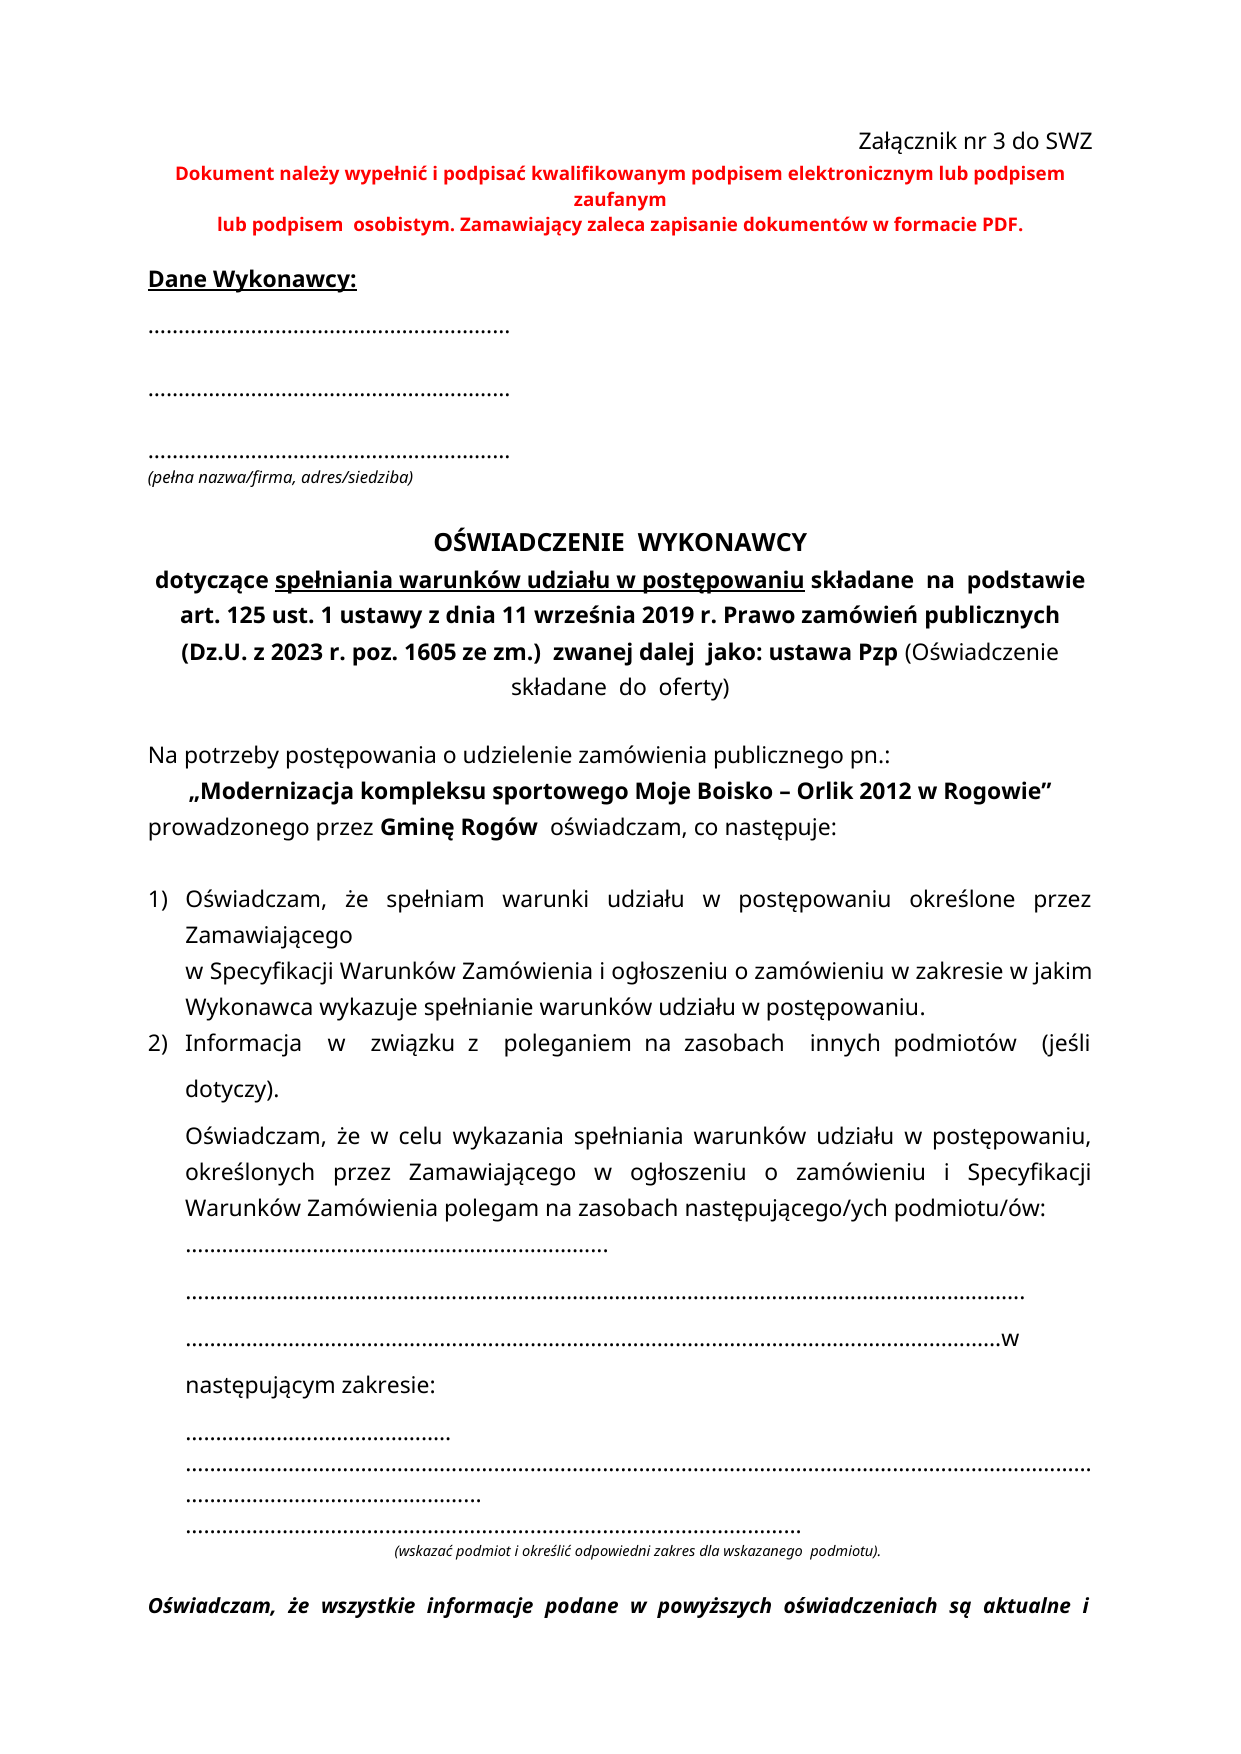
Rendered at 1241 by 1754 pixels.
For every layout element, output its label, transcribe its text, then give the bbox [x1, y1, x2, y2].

text Oświadczam, że w celu wykazania spełniania warunków udziału w postępowaniu, określonych przez Zamawiającego w ogłoszeniu o zamówieniu i Specyfikacji Warunków Zamówienia polegam na zasobach następującego/ych podmiotu/ów: [185, 1120, 1092, 1223]
text ……………………………………..………………………………………………………………………………………………………………………………………………….…………………………...………………………………………………………………………………………… [185, 1416, 1092, 1541]
list Informacja w związku z poleganiem na zasobach innych podmiotów (jeśli dotyczy). [148, 1026, 1092, 1104]
text …………………………………………………… [148, 309, 1092, 341]
text (pełna nazwa/firma, adres/siedziba) [148, 466, 1092, 488]
text …………………………………………………… [148, 372, 1092, 403]
text Załącznik nr 3 do SWZ [148, 124, 1092, 156]
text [148, 1592, 1092, 1620]
text …………………………………………………… [148, 434, 1092, 466]
list Oświadczam, że spełniam warunki udziału w postępowaniu określone przez Zamawiającego w Specyfikacji Warunków Zamówienia i ogłoszeniu o zamówieniu w zakresie w jakim Wykonawca wykazuje spełnianie warunków udziału w postępowaniu. [148, 883, 1092, 1022]
text Dokument należy wypełnić i podpisać kwalifikowanym podpisem elektronicznym lub podpisem zaufanym [148, 161, 1092, 212]
text Na potrzeby postępowania o udzielenie zamówienia publicznego pn.: [148, 739, 1092, 770]
text lub podpisem osobistym. Zamawiający zaleca zapisanie dokumentów w formacie PDF. [148, 212, 1092, 237]
text „Modernizacja kompleksu sportowego Moje Boisko – Orlik 2012 w Rogowie” [148, 775, 1092, 806]
text dotyczące spełniania warunków udziału w postępowaniu składane na podstawie art. 125 ust. 1 ustawy z dnia 11 września 2019 r. Prawo zamówień publicznych (Dz.U. z 2023 r. poz. 1605 ze zm.) zwanej dalej jako: ustawa Pzp (Oświadczenie składane do oferty) [148, 563, 1092, 735]
text (wskazać podmiot i określić odpowiedni zakres dla wskazanego podmiotu). [185, 1541, 1092, 1560]
text Dane Wykonawcy: [148, 263, 1092, 294]
text prowadzonego przez Gminę Rogów oświadczam, co następuje: [148, 811, 1092, 842]
text OŚWIADCZENIE WYKONAWCY [148, 524, 1092, 558]
text ……………………………….…………………………...………………………………………………………………………………………………………………………….…………………………...…………………………………………………………………………………………w następującym zakresie: [185, 1228, 1092, 1400]
